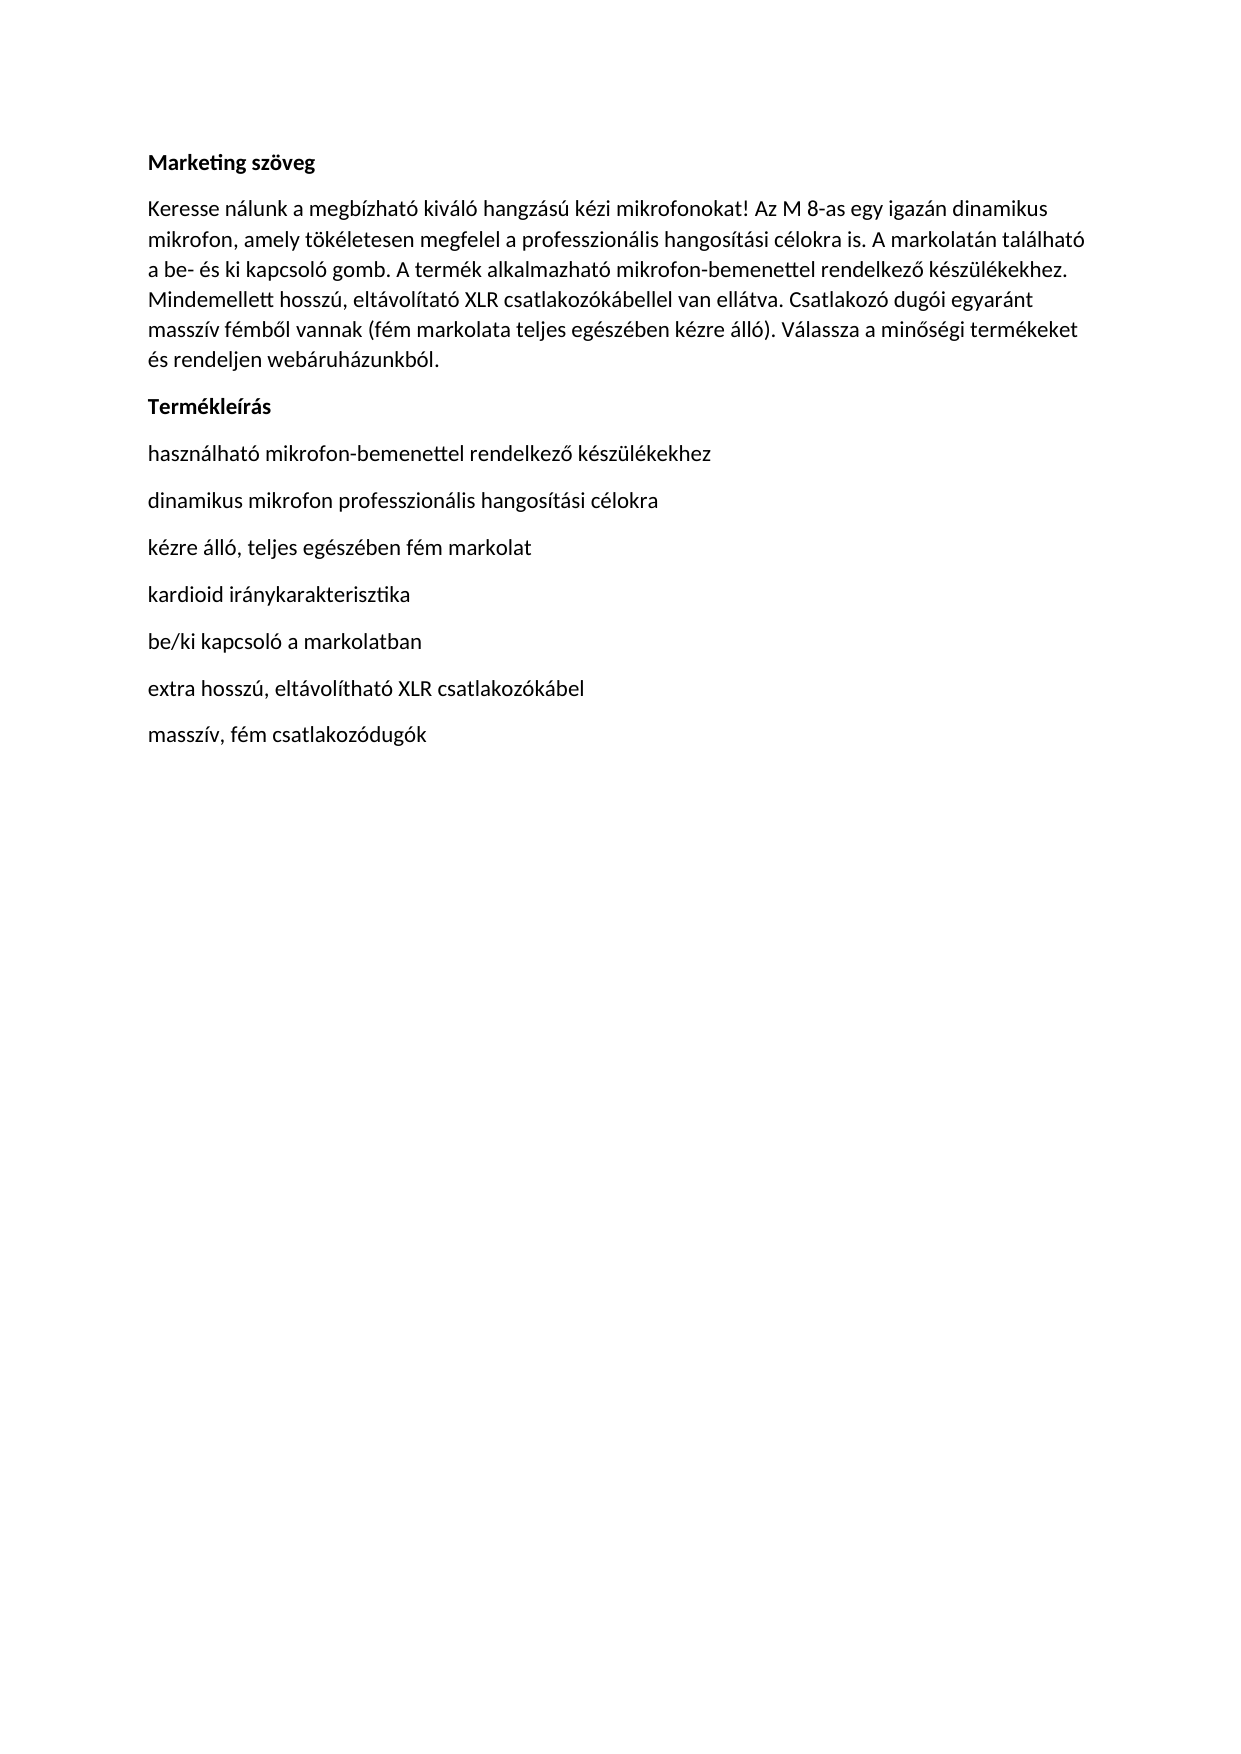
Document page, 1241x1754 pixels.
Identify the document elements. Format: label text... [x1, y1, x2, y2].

text használható mikrofon-bemenettel rendelkező készülékekhez [148, 439, 1093, 467]
text Marketing szöveg [148, 148, 1093, 176]
text Keresse nálunk a megbízható kiváló hangzású kézi mikrofonokat! Az M 8-as egy igazán dinamikus mikrofon, amely tökéletesen megfelel a professzionális hangosítási célokra is. A markolatán található a be- és ki kapcsoló gomb. A termék alkalmazható mikrofon-bemenettel rendelkező készülékekhez. Mindemellett hosszú, eltávolítató XLR csatlakozókábellel van ellátva. Csatlakozó dugói egyaránt masszív fémből vannak (fém markolata teljes egészében kézre álló). Válassza a minőségi termékeket és rendeljen webáruházunkból. [148, 194, 1093, 373]
text dinamikus mikrofon professzionális hangosítási célokra [148, 486, 1093, 514]
text extra hosszú, eltávolítható XLR csatlakozókábel [148, 674, 1093, 702]
text Termékleírás [148, 392, 1093, 420]
text be/ki kapcsoló a markolatban [148, 627, 1093, 655]
text kézre álló, teljes egészében fém markolat [148, 533, 1093, 561]
text kardioid iránykarakterisztika [148, 580, 1093, 608]
text masszív, fém csatlakozódugók [148, 721, 1093, 748]
